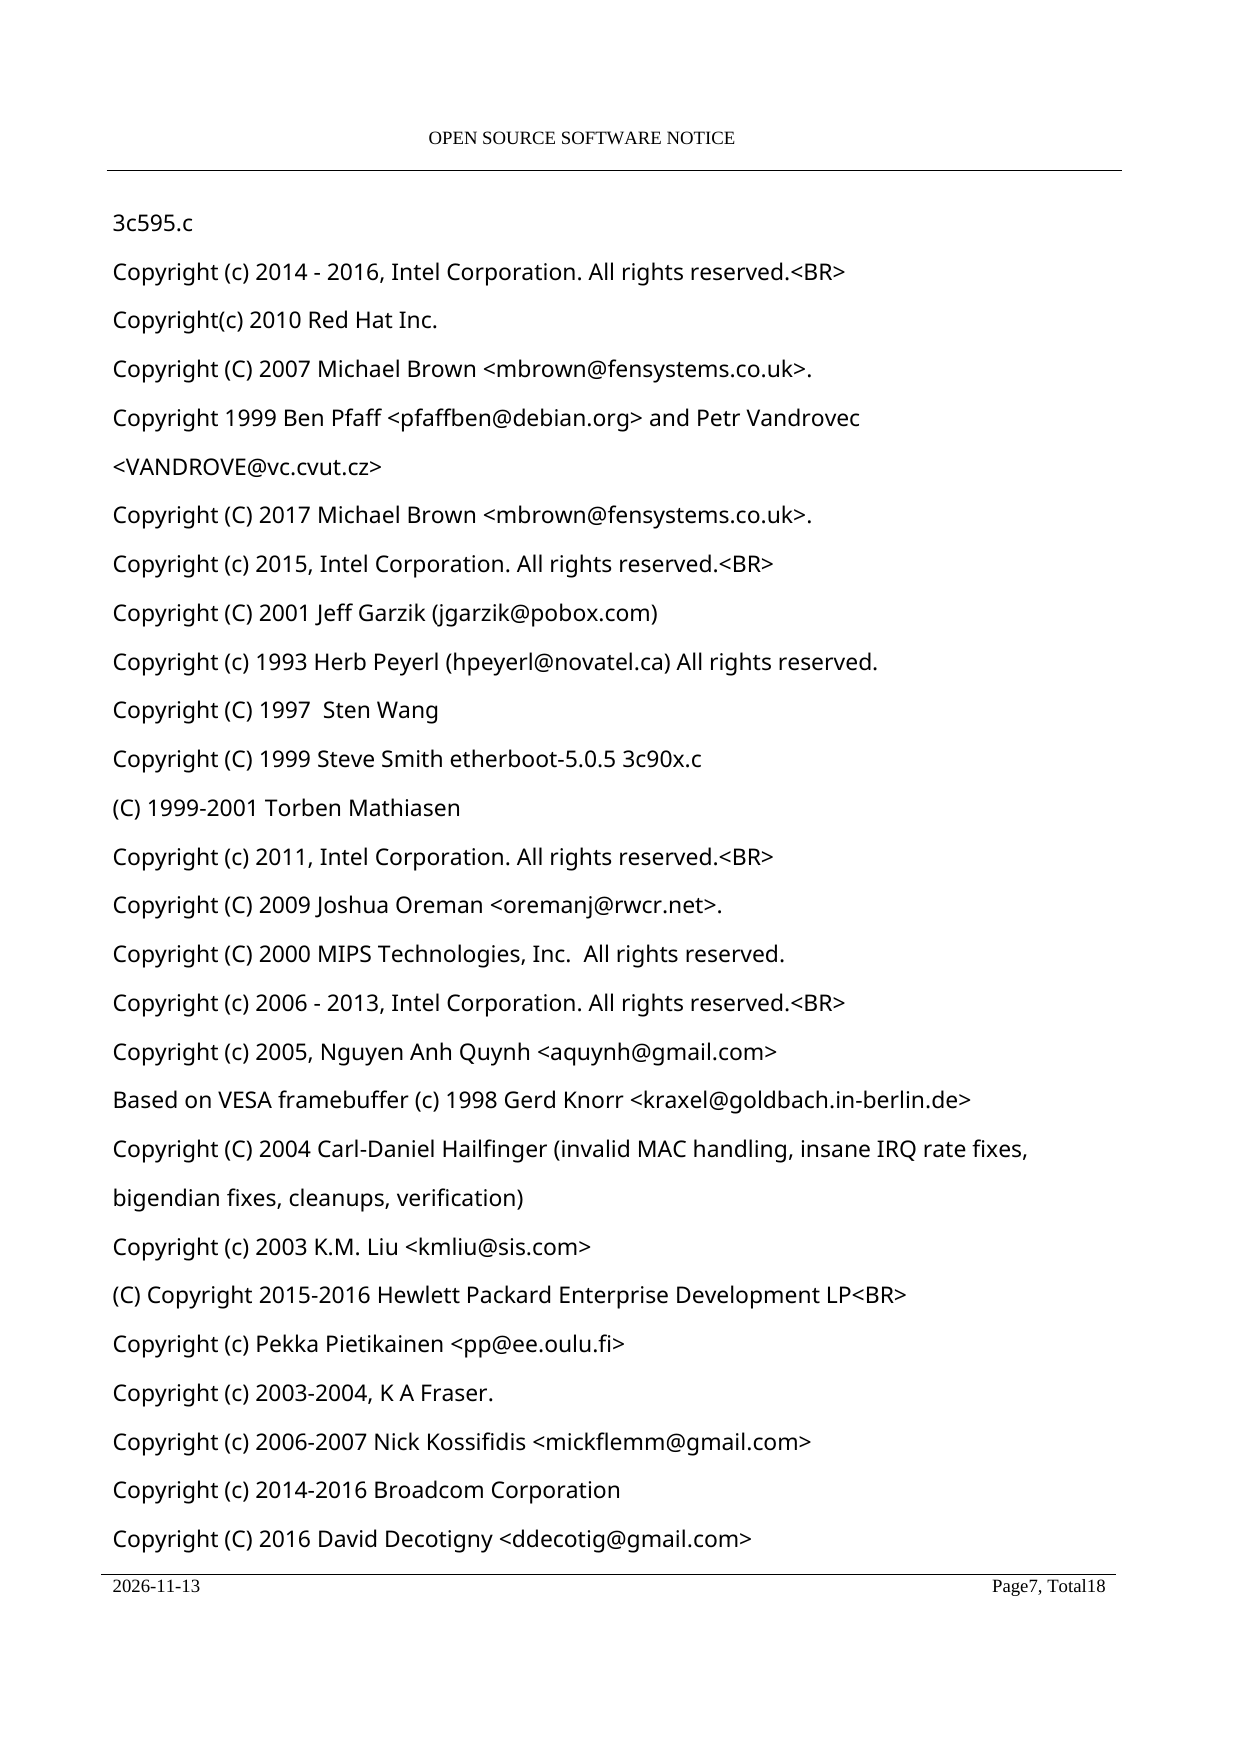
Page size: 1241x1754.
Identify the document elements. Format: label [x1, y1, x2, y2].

text [112, 206, 1128, 1555]
